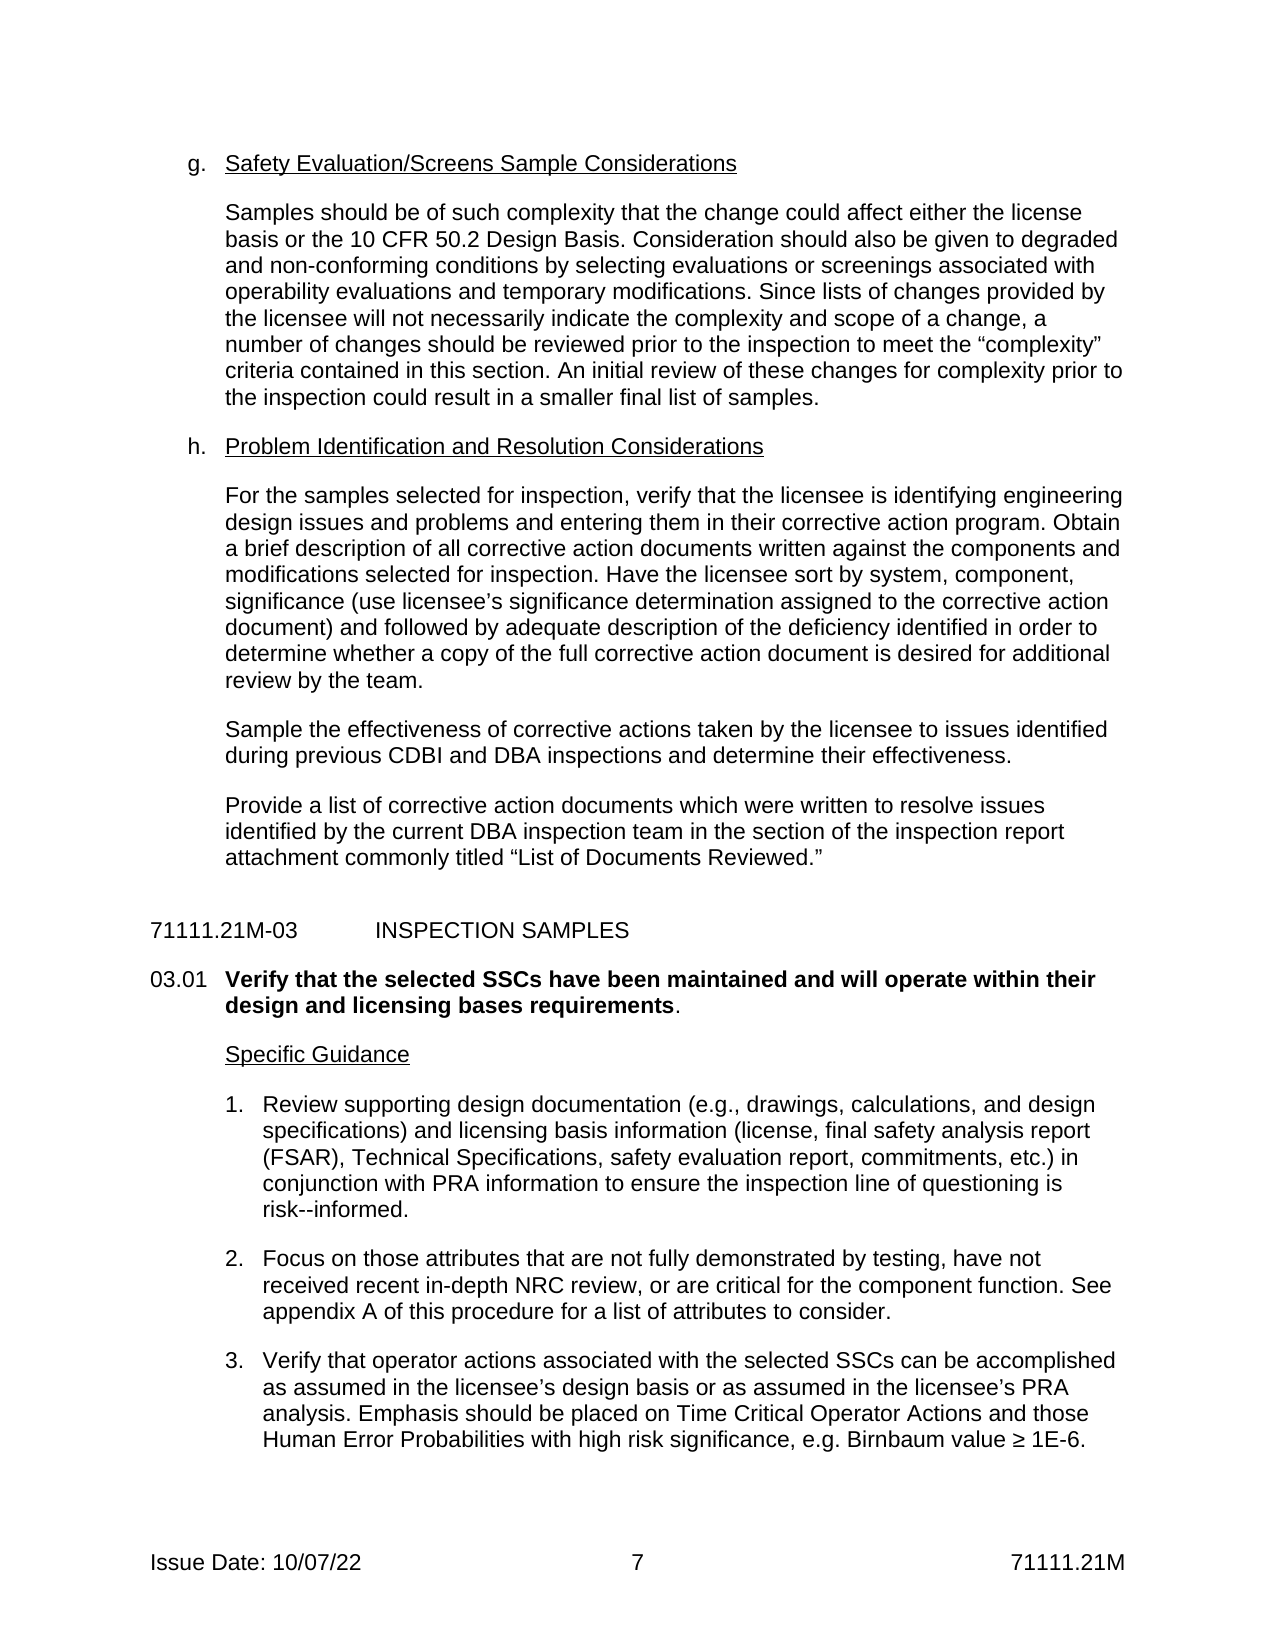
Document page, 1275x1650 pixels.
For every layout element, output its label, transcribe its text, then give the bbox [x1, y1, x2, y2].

subtitle 71111.21M-03 INSPECTION SAMPLES [150, 917, 1125, 943]
text Provide a list of corrective action documents which were written to resolve issues identified by the current DBA inspection team in the section of the inspection report attachment commonly titled “List of Documents Reviewed.” [225, 792, 1125, 871]
text For the samples selected for inspection, verify that the licensee is identifying engineering design issues and problems and entering them in their corrective action program. Obtain a brief description of all corrective action documents written against the components and modifications selected for inspection. Have the licensee sort by system, component, significance (use licensee’s significance determination assigned to the corrective action document) and followed by adequate description of the deficiency identified in order to determine whether a copy of the full corrective action document is desired for additional review by the team. [225, 482, 1125, 693]
subtitle 03.01 Verify that the selected SSCs have been maintained and will operate within their design and licensing bases requirements. [150, 966, 1125, 1018]
text Samples should be of such complexity that the change could affect either the license basis or the 10 CFR 50.2 Design Basis. Consideration should also be given to degraded and non-conforming conditions by selecting evaluations or screenings associated with operability evaluations and temporary modifications. Since lists of changes provided by the licensee will not necessarily indicate the complexity and scope of a change, a number of changes should be reviewed prior to the inspection to meet the “complexity” criteria contained in this section. An initial review of these changes for complexity prior to the inspection could result in a smaller final list of samples. [225, 199, 1125, 410]
text Specific Guidance [225, 1041, 1125, 1068]
list Verify that operator actions associated with the selected SSCs can be accomplished as assumed in the licensee’s design basis or as assumed in the licensee’s PRA analysis. Emphasis should be placed on Time Critical Operator Actions and those Human Error Probabilities with high risk significance, e.g. Birnbaum value ≥ 1E-6. [225, 1347, 1125, 1453]
list Review supporting design documentation (e.g., drawings, calculations, and design specifications) and licensing basis information (license, final safety analysis report (FSAR), Technical Specifications, safety evaluation report, commitments, etc.) in conjunction with PRA information to ensure the inspection line of questioning is risk--informed. [225, 1091, 1125, 1222]
list Problem Identification and Resolution Considerations [187, 433, 1125, 459]
text Sample the effectiveness of corrective actions taken by the licensee to issues identified during previous CDBI and DBA inspections and determine their effectiveness. [225, 716, 1125, 769]
list Safety Evaluation/Screens Sample Considerations [187, 150, 1125, 176]
list Focus on those attributes that are not fully demonstrated by testing, have not received recent in-depth NRC review, or are critical for the component function. See appendix A of this procedure for a list of attributes to consider. [225, 1245, 1125, 1324]
